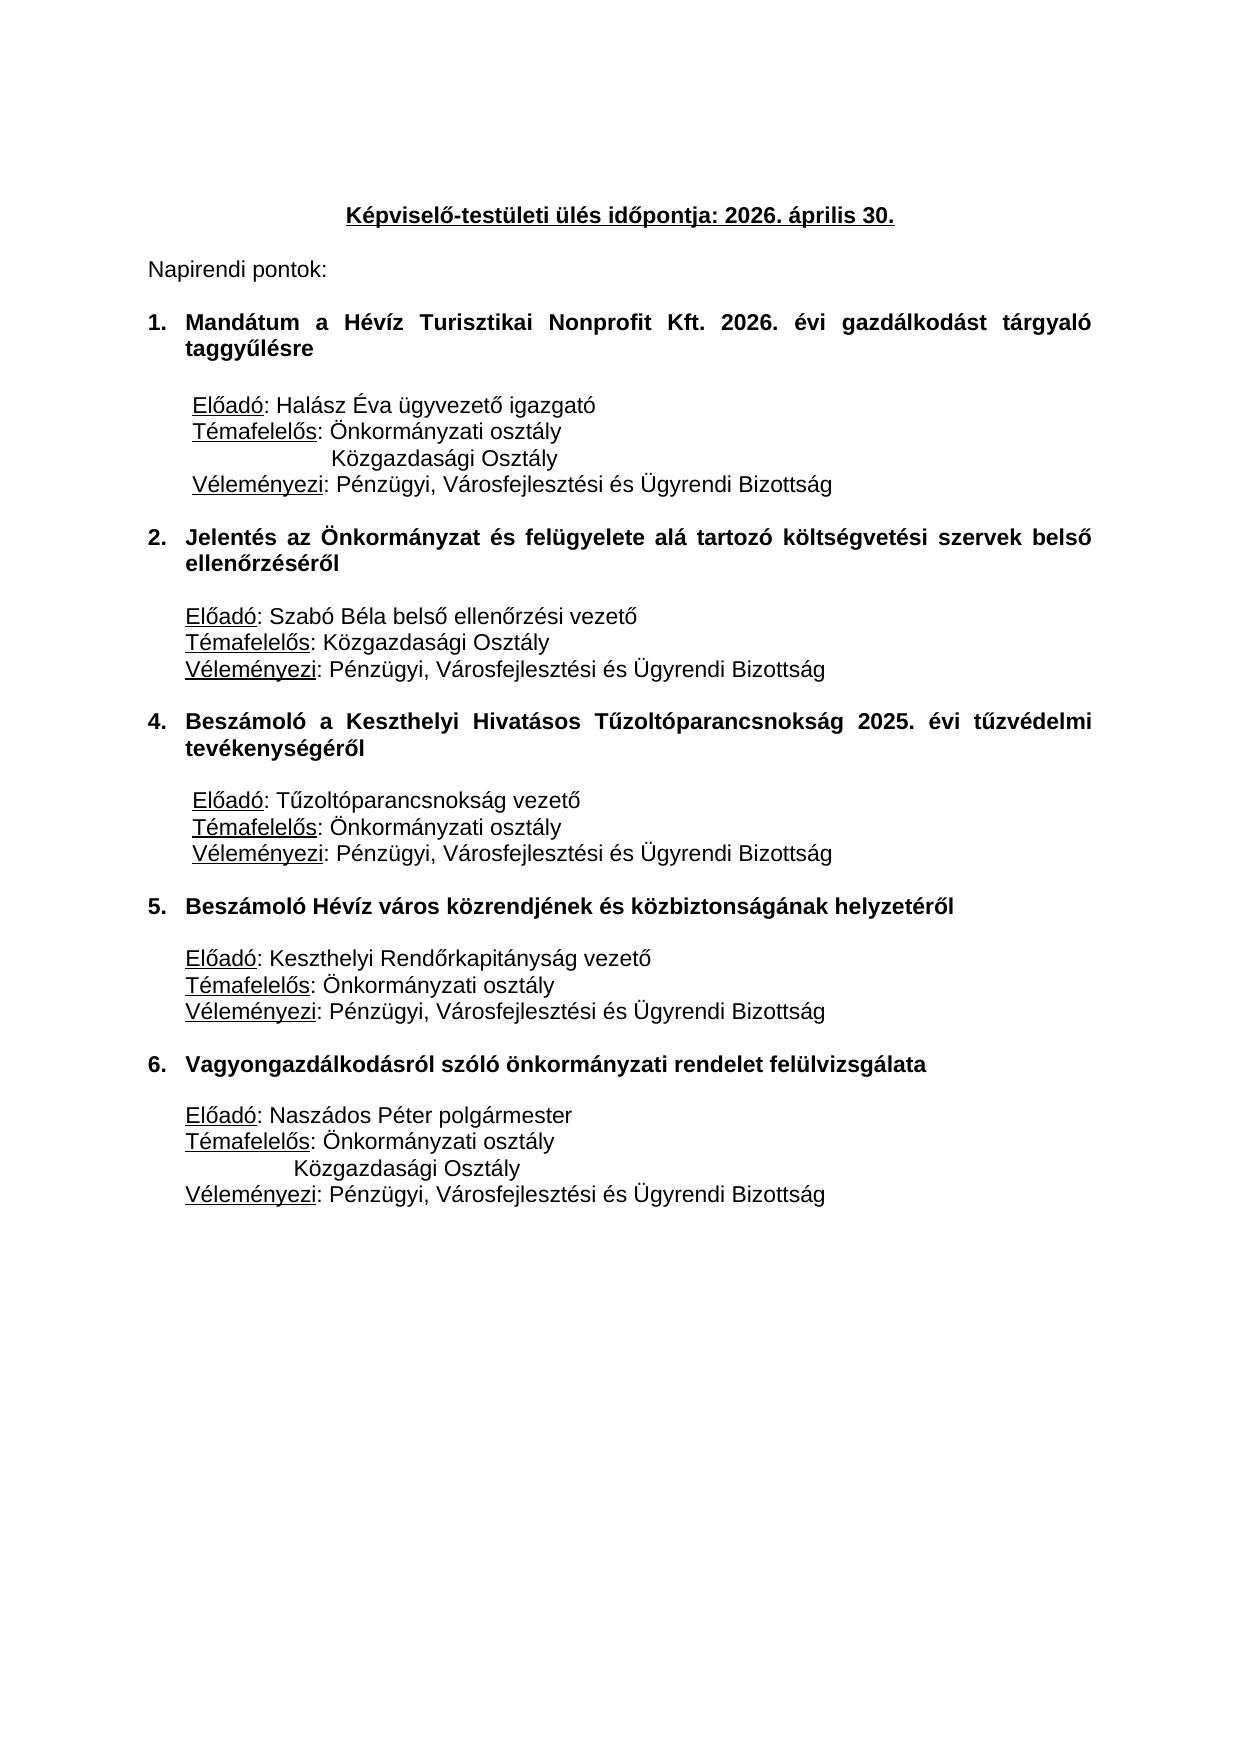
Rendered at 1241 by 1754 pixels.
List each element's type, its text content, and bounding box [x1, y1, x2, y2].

text Napirendi pontok: [148, 256, 1093, 283]
text Előadó: Halász Éva ügyvezető igazgató [185, 392, 1093, 418]
text Témafelelős: Önkormányzati osztály [148, 972, 1093, 998]
text Véleményezi: Pénzügyi, Városfejlesztési és Ügyrendi Bizottság [185, 840, 1093, 866]
text Előadó: Tűzoltóparancsnokság vezető [185, 787, 1093, 814]
list Vagyongazdálkodásról szóló önkormányzati rendelet felülvizsgálata [148, 1051, 1122, 1077]
text Előadó: Keszthelyi Rendőrkapitányság vezető [148, 945, 1093, 972]
list Beszámoló Hévíz város közrendjének és közbiztonságának helyzetéről [148, 893, 1093, 919]
text Témafelelős: Önkormányzati osztály [185, 418, 1093, 445]
text Előadó: Naszádos Péter polgármester [185, 1102, 1093, 1128]
text Véleményezi: Pénzügyi, Városfejlesztési és Ügyrendi Bizottság [185, 471, 1093, 497]
text Képviselő-testületi ülés időpontja: 2026. április 30. [148, 202, 1093, 228]
text Előadó: Szabó Béla belső ellenőrzési vezető [185, 603, 1093, 629]
list Beszámoló a Keszthelyi Hivatásos Tűzoltóparancsnokság 2025. évi tűzvédelmi tevékenységéről [148, 708, 1093, 761]
text Véleményezi: Pénzügyi, Városfejlesztési és Ügyrendi Bizottság [148, 998, 1093, 1024]
list Mandátum a Hévíz Turisztikai Nonprofit Kft. 2026. évi gazdálkodást tárgyaló taggyűlésre [148, 309, 1093, 362]
text Témafelelős: Önkormányzati osztály [185, 1128, 1093, 1154]
text Témafelelős: Közgazdasági Osztály [185, 629, 1093, 656]
list Jelentés az Önkormányzat és felügyelete alá tartozó költségvetési szervek belső ellenőrzéséről [148, 524, 1093, 576]
text Témafelelős: Önkormányzati osztály [185, 814, 1093, 840]
text Véleményezi: Pénzügyi, Városfejlesztési és Ügyrendi Bizottság [185, 1181, 1093, 1207]
text Véleményezi: Pénzügyi, Városfejlesztési és Ügyrendi Bizottság [185, 656, 1093, 682]
text Közgazdasági Osztály [185, 1154, 1093, 1181]
text Közgazdasági Osztály [223, 445, 1093, 471]
